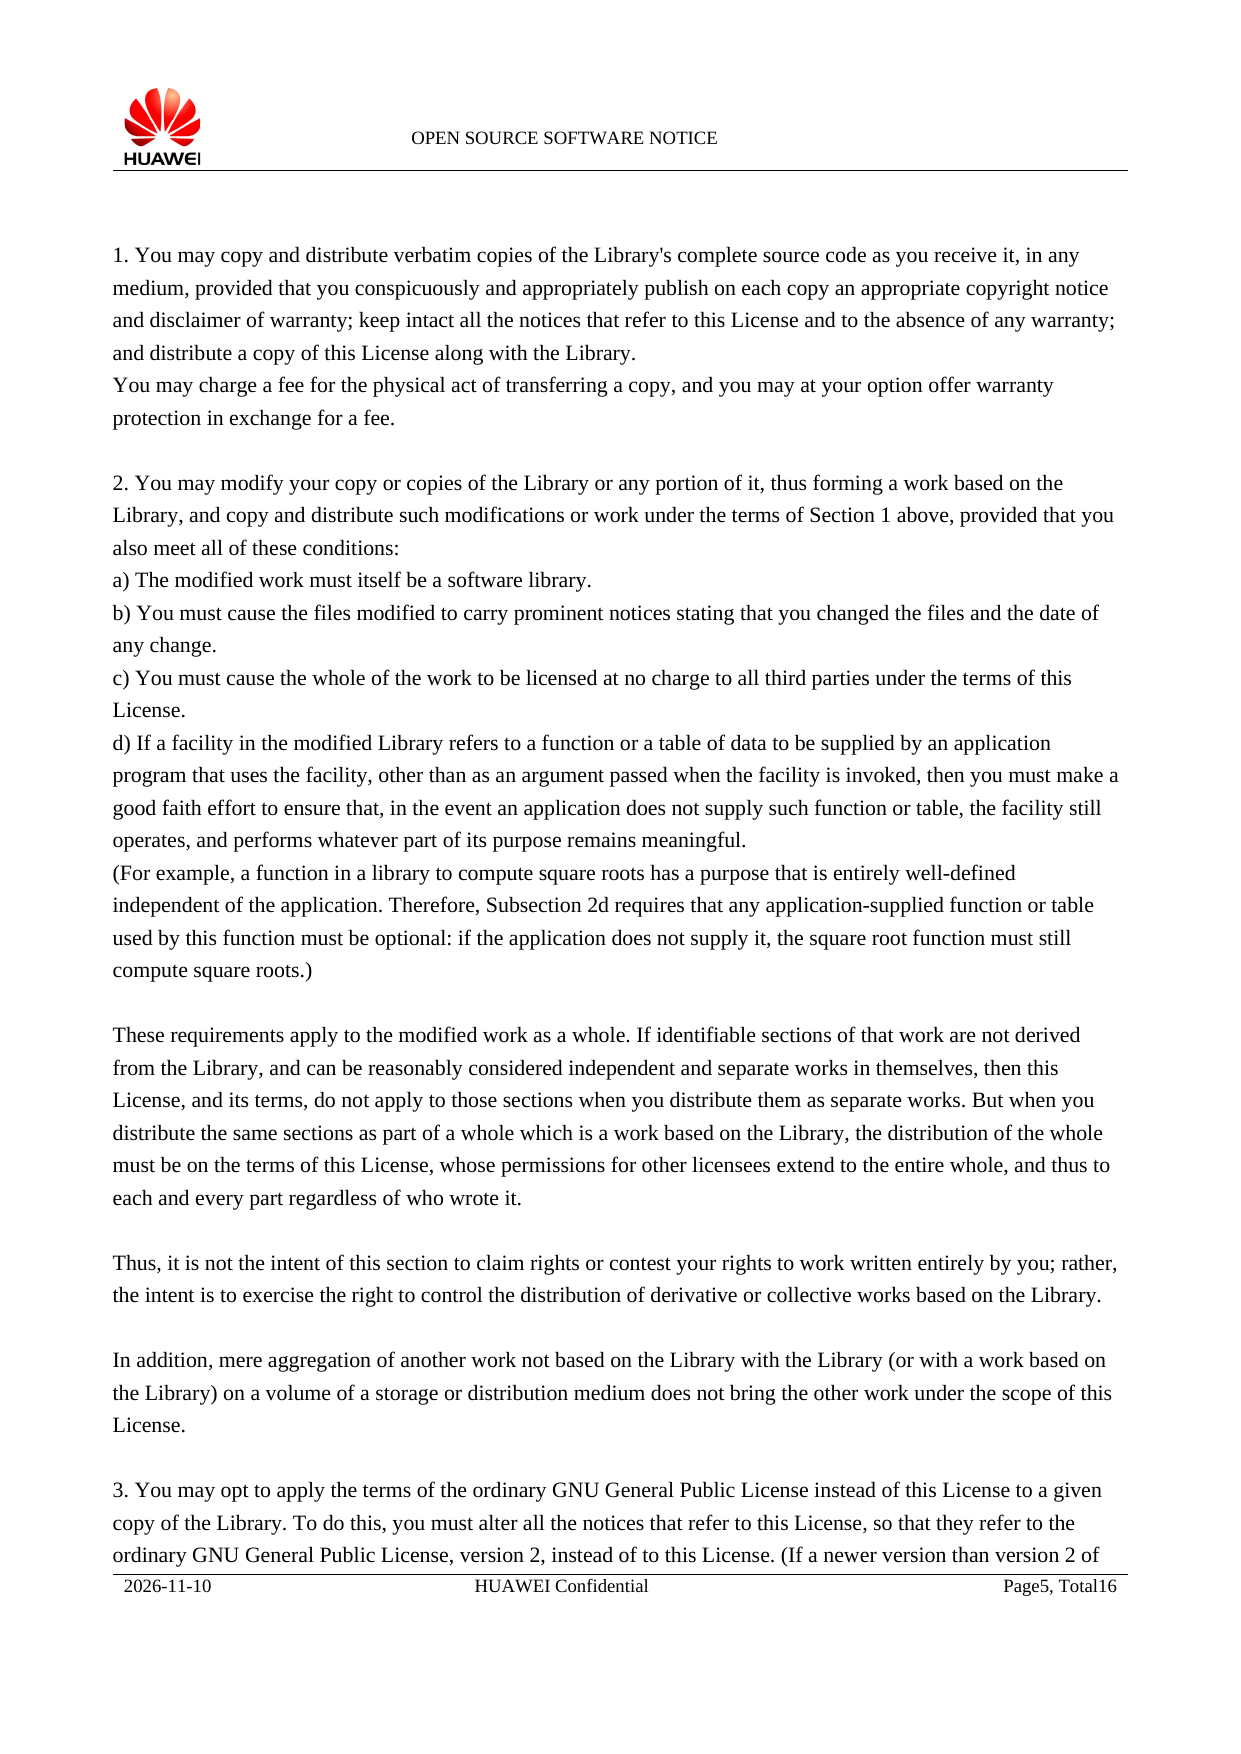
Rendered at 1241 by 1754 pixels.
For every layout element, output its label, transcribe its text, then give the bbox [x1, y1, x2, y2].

picture [124, 88, 201, 165]
